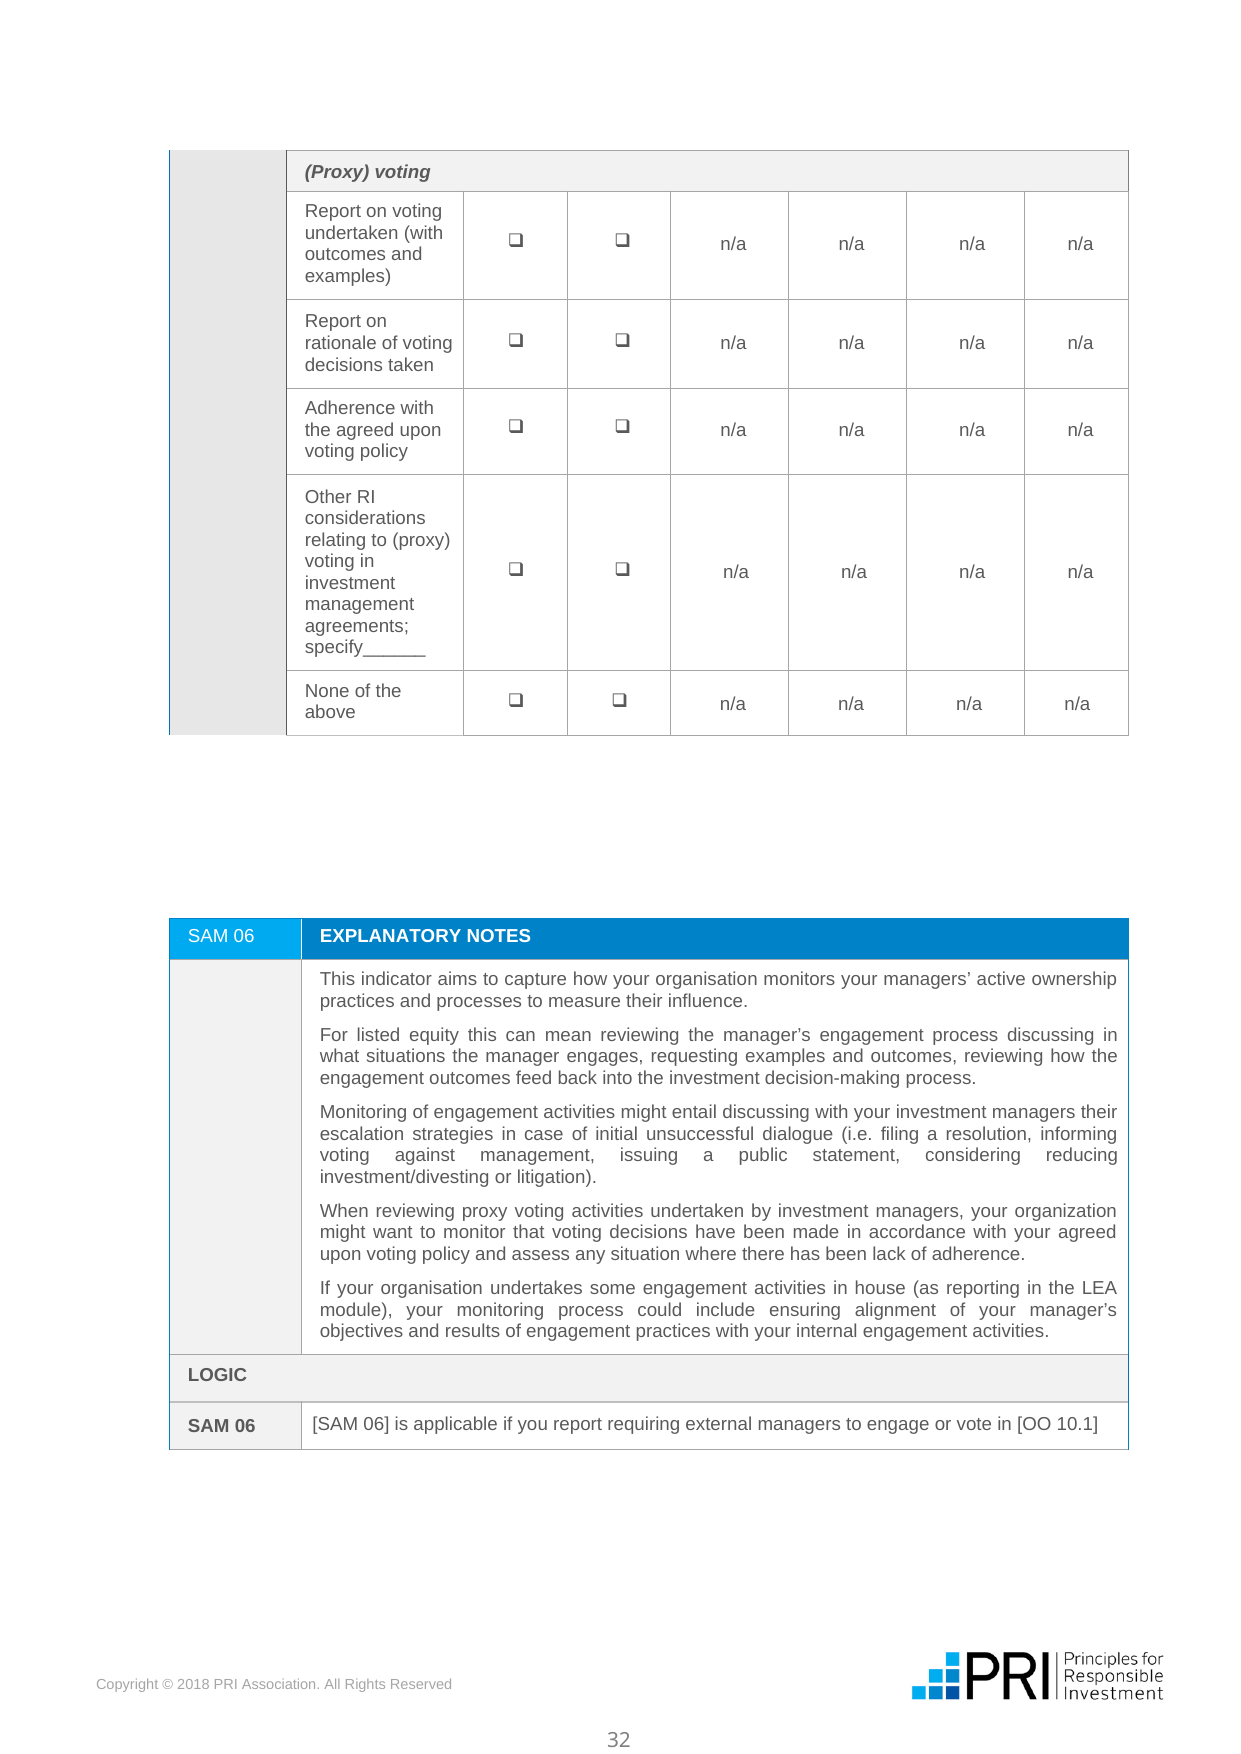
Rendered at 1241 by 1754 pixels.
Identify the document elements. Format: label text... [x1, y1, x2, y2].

table_cell n/a [1025, 475, 1128, 670]
table_header SAM 06 [170, 919, 301, 959]
table_cell n/a [789, 475, 906, 670]
table_header EXPLANATORY NOTES [302, 919, 1128, 959]
table_cell n/a [907, 475, 1024, 670]
table_cell n/a [1025, 300, 1128, 387]
table_cell [SAM 06] is applicable if you report requiring external managers to engage or vote in [OO 10.1] [302, 1403, 1128, 1449]
picture [0, 1556, 1241, 1750]
table_cell SAM 06 [170, 1403, 301, 1449]
table_cell n/a [789, 192, 906, 299]
table_cell n/a [907, 671, 1024, 735]
table_cell n/a [671, 475, 788, 670]
table_cell [568, 192, 670, 299]
table_cell n/a [789, 671, 906, 735]
table_cell This indicator aims to capture how your organisation monitors your managers’ active ownership practices and processes to measure their influence. For listed equity this can mean reviewing the manager’s engagement process discussing in what situations the manager engages, requesting examples and outcomes, reviewing how the engagement outcomes feed back into the investment decision-making process. Monitoring of engagement activities might entail discussing with your investment managers their escalation strategies in case of initial unsuccessful dialogue (i.e. filing a resolution, informing voting against management, issuing a public statement, considering reducing investment/divesting or litigation). When reviewing proxy voting activities undertaken by investment managers, your organization might want to monitor that voting decisions have been made in accordance with your agreed upon voting policy and assess any situation where there has been lack of adherence. If your organisation undertakes some engagement activities in house (as reporting in the LEA module), your monitoring process could include ensuring alignment of your manager’s objectives and results of engagement practices with your internal engagement activities. [302, 960, 1128, 1354]
table_cell [568, 389, 670, 474]
table_cell Report on voting undertaken (with outcomes and examples) [287, 192, 463, 299]
table_cell [568, 671, 670, 735]
table_cell [568, 300, 670, 387]
table_cell n/a [671, 389, 788, 474]
table_cell Adherence with the agreed upon voting policy [287, 389, 463, 474]
table_cell [568, 475, 670, 670]
table_cell [464, 475, 567, 670]
table_cell [464, 389, 567, 474]
table_cell n/a [907, 300, 1024, 387]
table_cell [464, 671, 567, 735]
table_cell n/a [1025, 389, 1128, 474]
table_cell LOGIC [170, 1355, 1128, 1401]
table_cell None of the above [287, 671, 463, 735]
table_cell n/a [789, 300, 906, 387]
table_cell n/a [671, 300, 788, 387]
table_cell n/a [1025, 192, 1128, 299]
table_cell Report on rationale of voting decisions taken [287, 300, 463, 387]
table_cell n/a [1025, 671, 1128, 735]
table_cell (Proxy) voting [287, 151, 1128, 191]
table_cell [464, 192, 567, 299]
table_cell n/a [907, 192, 1024, 299]
table_cell [464, 300, 567, 387]
table_cell n/a [671, 192, 788, 299]
table_cell [170, 960, 301, 1354]
table_cell n/a [907, 389, 1024, 474]
table_cell Other RI considerations relating to (proxy) voting in investment management agreements; specify______ [287, 475, 463, 670]
table_cell n/a [671, 671, 788, 735]
table_cell n/a [789, 389, 906, 474]
